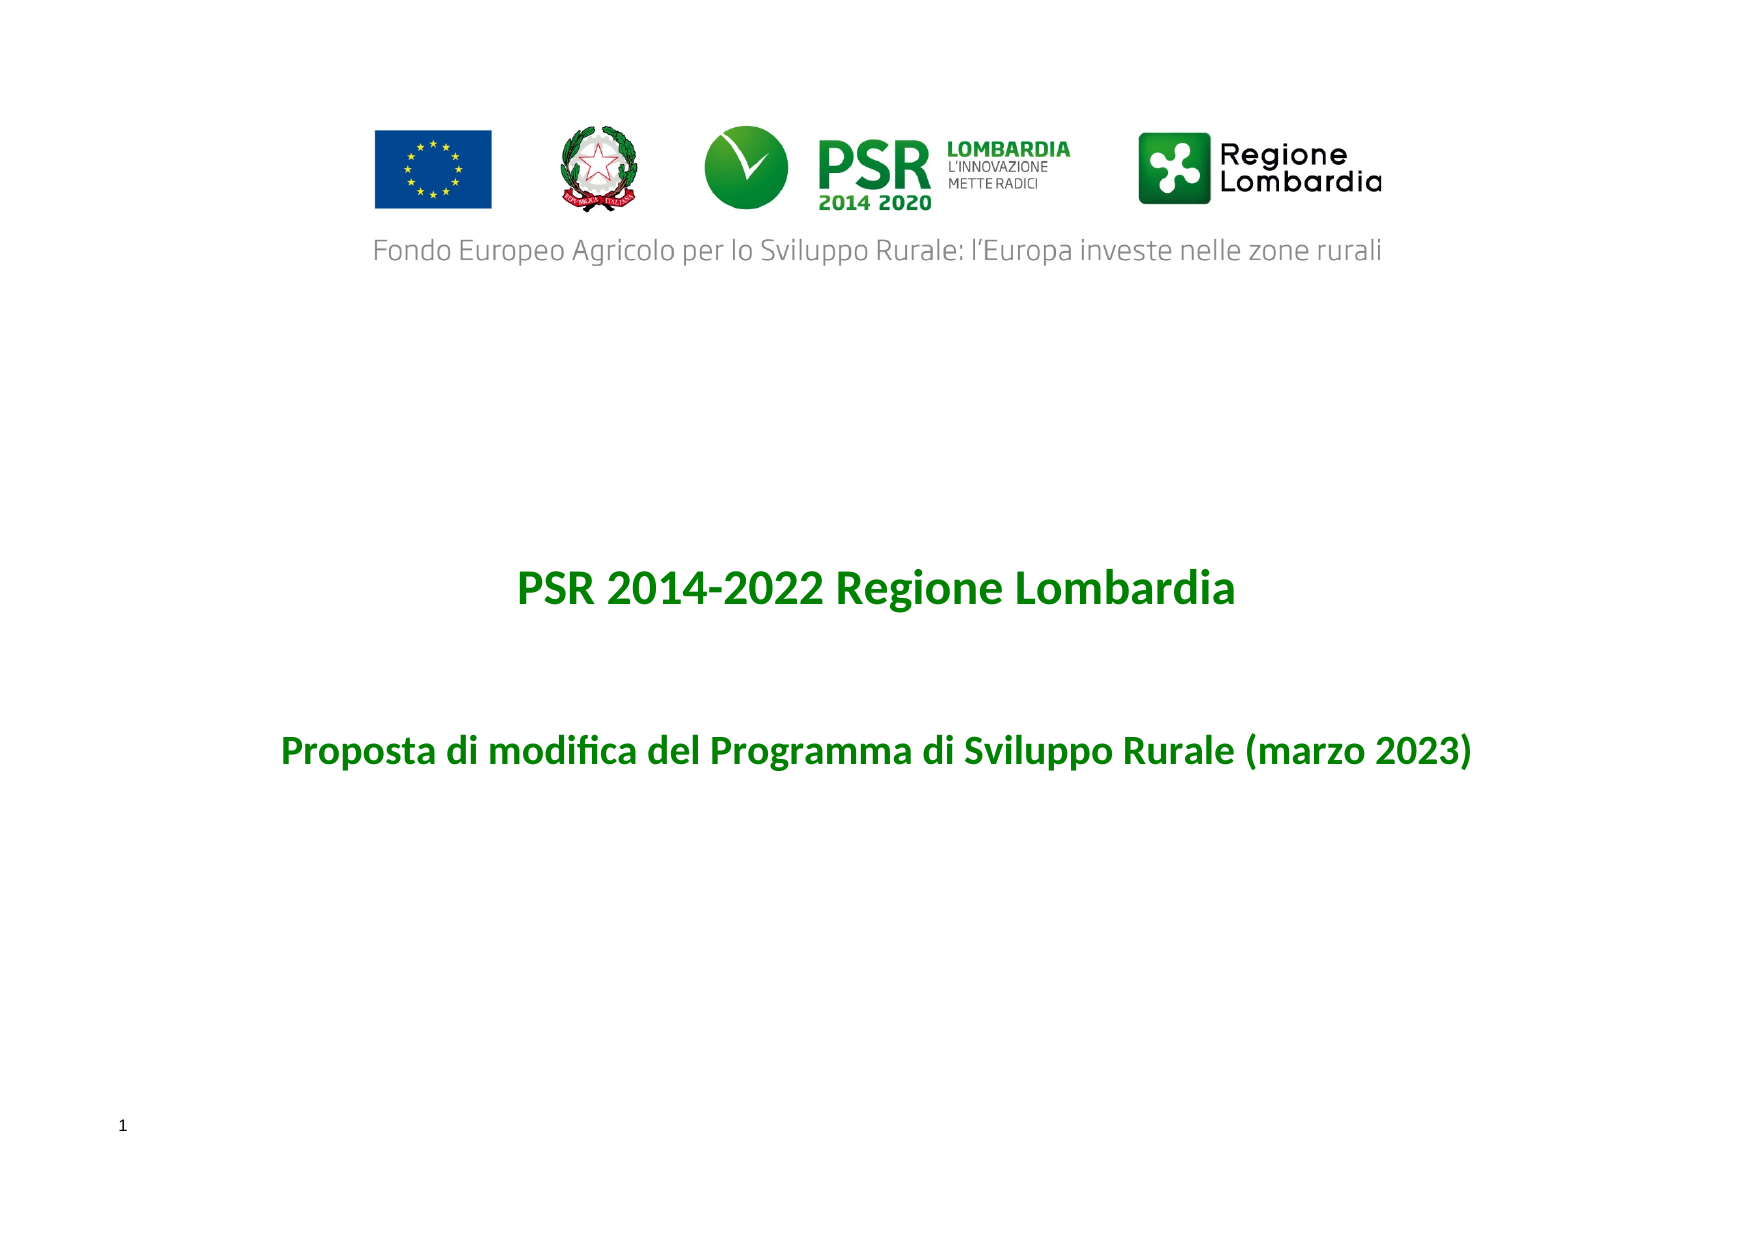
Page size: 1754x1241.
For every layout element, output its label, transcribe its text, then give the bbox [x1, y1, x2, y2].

picture [372, 118, 1382, 266]
text PSR 2014-2022 Regione Lombardia [118, 556, 1636, 617]
text Proposta di modifica del Programma di Sviluppo Rurale (marzo 2023) [118, 724, 1636, 774]
